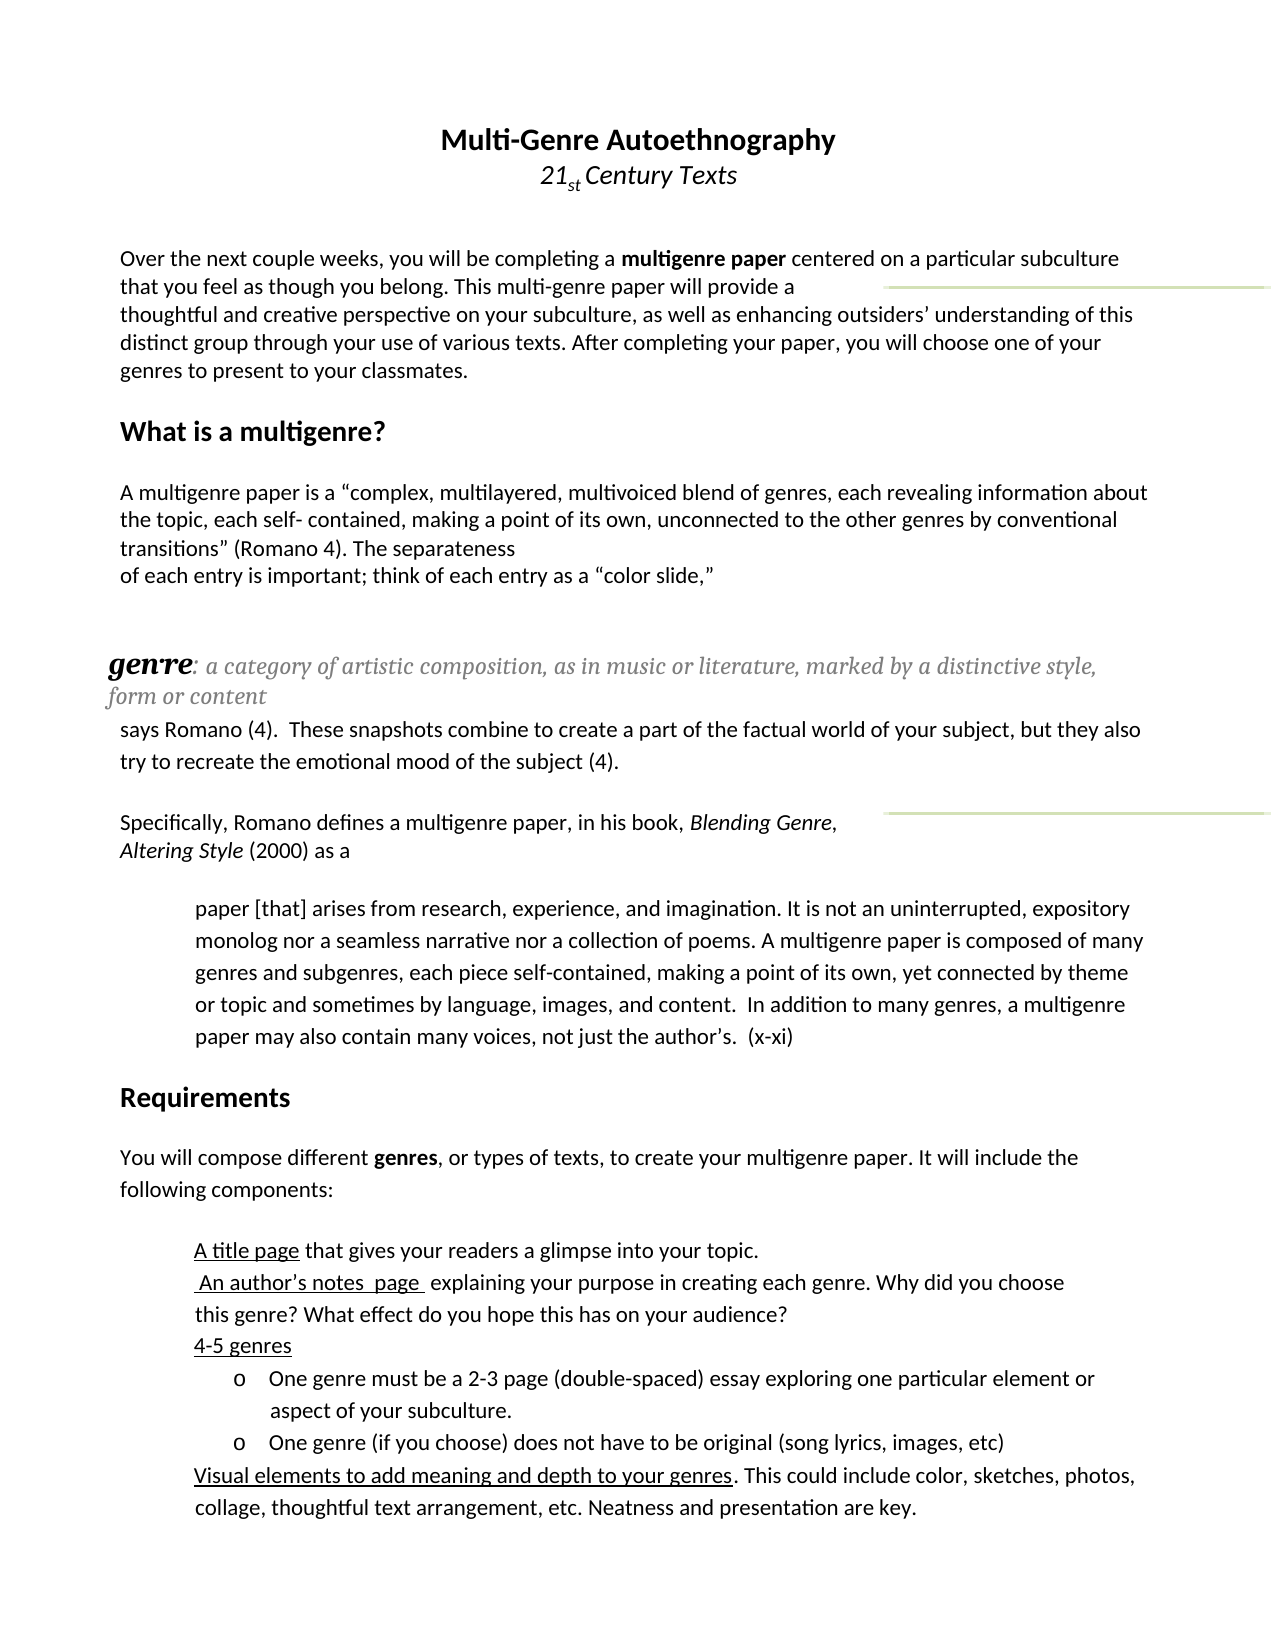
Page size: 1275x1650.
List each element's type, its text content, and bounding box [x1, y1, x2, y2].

text of each entry is important; think of each entry as a “color slide,” [120, 562, 1164, 590]
text Multi-Genre Autoethnography [435, 120, 842, 158]
text o One genre (if you choose) does not have to be original (song lyrics, images, etc) [232, 1428, 1164, 1457]
text Over the next couple weeks, you will be completing a multigenre paper centered on a particular subculture that you feel as though you belong. This multi-genre paper will provide a thoughtful and creative perspective on your subculture, as well as enhancing outsiders’ understanding of this distinct group through your use of various texts. After completing your paper, you will choose one of your genres to present to your classmates. [120, 244, 1142, 384]
text or topic and sometimes by language, images, and content. In addition to many genres, a multigenre [195, 990, 1164, 1018]
text What is a multigenre? [120, 413, 1164, 449]
text paper [that] arises from research, experience, and imagination. It is not an uninterrupted, expository monolog nor a seamless narrative nor a collection of poems. A multigenre paper is composed of many genres and subgenres, each piece self-contained, making a point of its own, yet connected by theme [195, 894, 1157, 986]
text Visual elements to add meaning and depth to your genres. This could include color, sketches, photos, collage, thoughtful text arrangement, etc. Neatness and presentation are key. [158, 1461, 1144, 1521]
text Specifically, Romano defines a multigenre paper, in his book, Blending Genre, Altering Style (2000) as a [120, 808, 1164, 864]
text paper may also contain many voices, not just the author’s. (x-xi) [195, 1022, 1164, 1050]
text 21st Century Texts [528, 158, 749, 216]
text o One genre must be a 2-3 page (double-spaced) essay exploring one particular element or aspect of your subculture. [233, 1364, 1104, 1424]
text A multigenre paper is a “complex, multilayered, multivoiced blend of genres, each revealing information about the topic, each self- contained, making a point of its own, unconnected to the other genres by conventional transitions” (Romano 4). The separateness [120, 478, 1169, 562]
text Requirements [120, 1079, 1164, 1114]
text gen·re: a category of artistic composition, as in music or literature, marked by a distinctive style, form or content [108, 646, 1139, 711]
text says Romano (4). These snapshots combine to create a part of the factual world of your subject, but they also try to recreate the emotional mood of the subject (4). [120, 715, 1149, 775]
text An author’s notes page explaining your purpose in creating each genre. Why did you choose this genre? What effect do you hope this has on your audience? [158, 1268, 1097, 1328]
text 4-5 genres [157, 1332, 1164, 1360]
text A title page that gives your readers a glimpse into your topic. [157, 1236, 1164, 1264]
text You will compose different genres, or types of texts, to create your multigenre paper. It will include the following components: [120, 1143, 1137, 1203]
